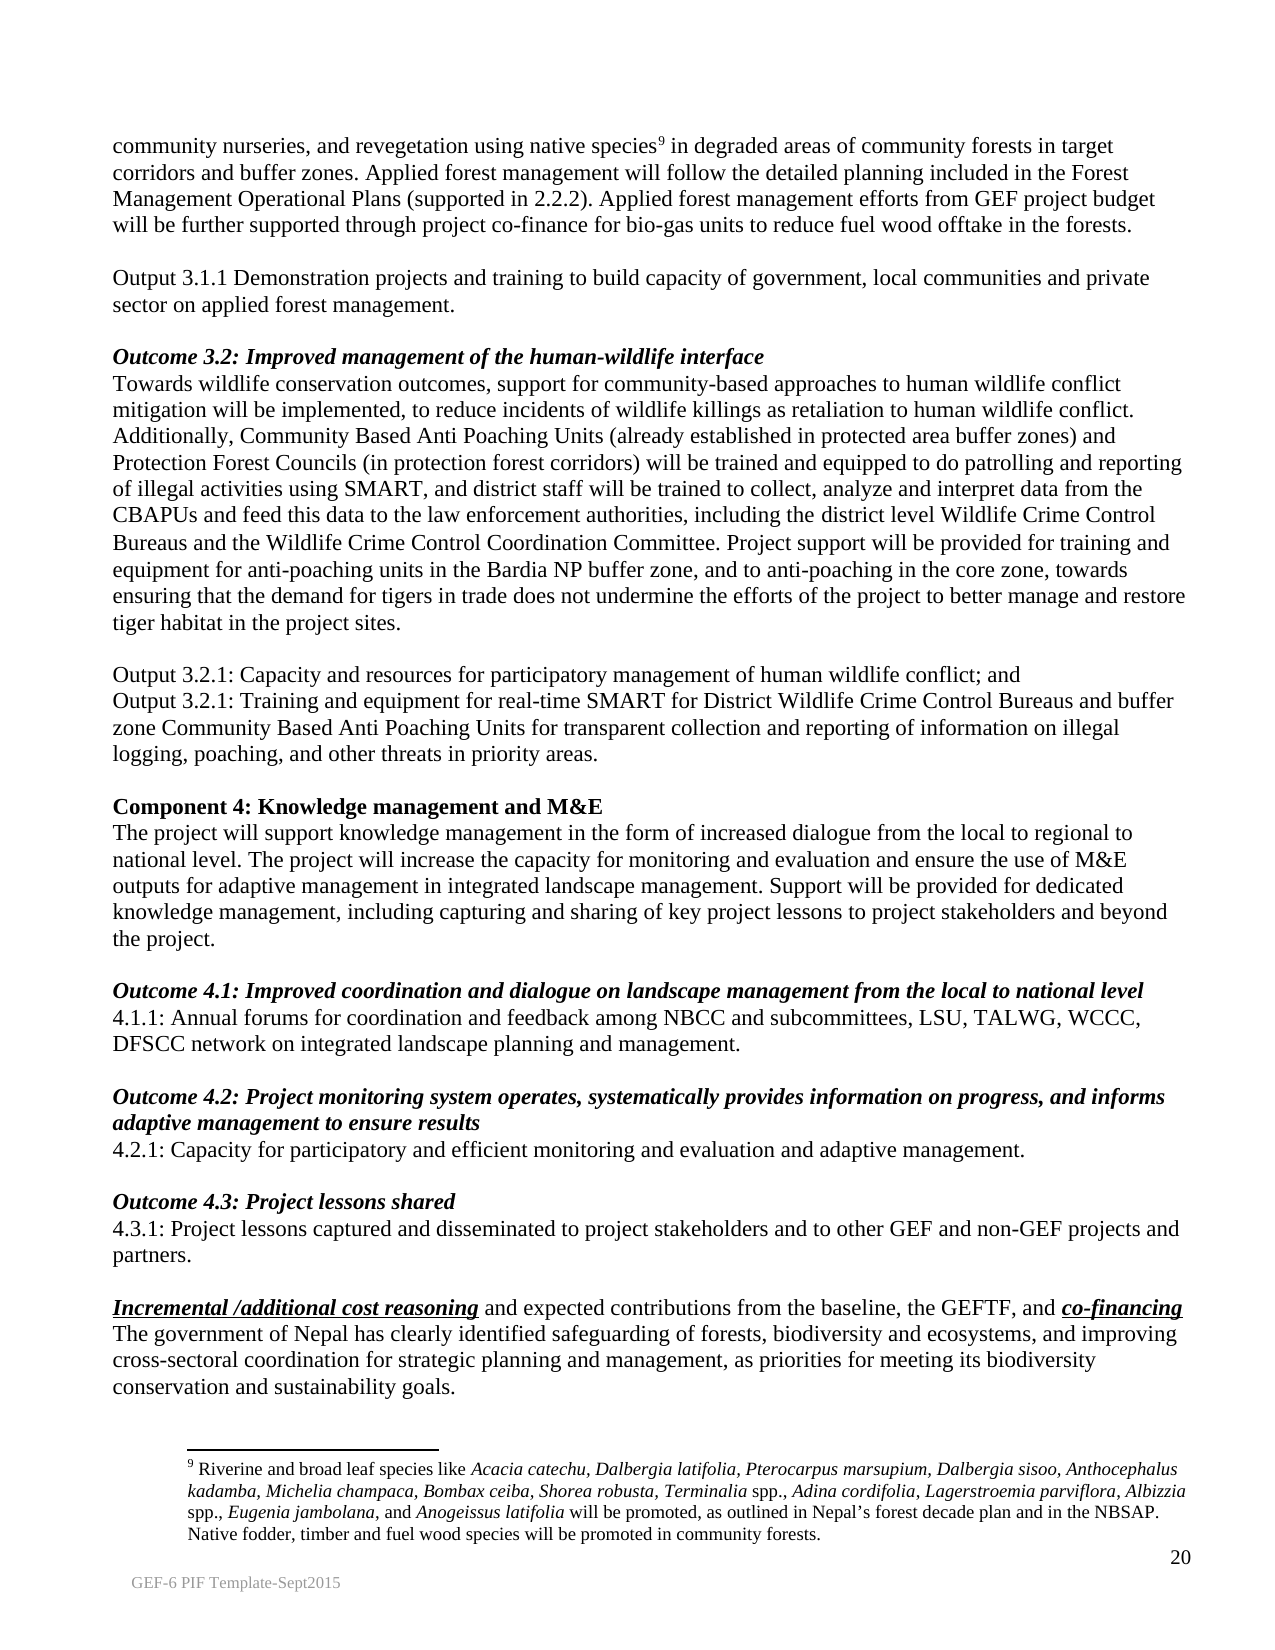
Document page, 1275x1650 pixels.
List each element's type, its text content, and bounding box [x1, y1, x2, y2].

text Outcome 4.1: Improved coordination and dialogue on landscape management from the local to national level [112, 977, 1191, 1004]
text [112, 132, 1191, 238]
text Outcome 4.3: Project lessons shared [112, 1188, 1191, 1215]
text 4.3.1: Project lessons captured and disseminated to project stakeholders and to other GEF and non-GEF projects and partners. [112, 1215, 1191, 1267]
text 4.2.1: Capacity for participatory and efficient monitoring and evaluation and adaptive management. [112, 1136, 1191, 1162]
text 4.1.1: Annual forums for coordination and feedback among NBCC and subcommittees, LSU, TALWG, WCCC, DFSCC network on integrated landscape planning and management. [112, 1004, 1191, 1057]
text Output 3.2.1: Capacity and resources for participatory management of human wildlife conflict; and [112, 661, 1191, 688]
text Output 3.2.1: Training and equipment for real-time SMART for District Wildlife Crime Control Bureaus and buffer zone Community Based Anti Poaching Units for transparent collection and reporting of information on illegal logging, poaching, and other threats in priority areas. [112, 688, 1191, 767]
text The project will support knowledge management in the form of increased dialogue from the local to regional to national level. The project will increase the capacity for monitoring and evaluation and ensure the use of M&E outputs for adaptive management in integrated landscape management. Support will be provided for dedicated knowledge management, including capturing and sharing of key project lessons to project stakeholders and beyond the project. [112, 819, 1191, 951]
text Output 3.1.1 Demonstration projects and training to build capacity of government, local communities and private sector on applied forest management. [112, 264, 1191, 317]
text Component 4: Knowledge management and M&E [112, 793, 1191, 819]
text Outcome 3.2: Improved management of the human-wildlife interface [112, 343, 1191, 370]
text Outcome 4.2: Project monitoring system operates, systematically provides information on progress, and informs adaptive management to ensure results [112, 1083, 1191, 1136]
text The government of Nepal has clearly identified safeguarding of forests, biodiversity and ecosystems, and improving cross-sectoral coordination for strategic planning and management, as priorities for meeting its biodiversity conservation and sustainability goals. [112, 1320, 1191, 1399]
text Incremental /additional cost reasoning and expected contributions from the baseline, the GEFTF, and co-financing [112, 1294, 1191, 1320]
text Towards wildlife conservation outcomes, support for community-based approaches to human wildlife conflict mitigation will be implemented, to reduce incidents of wildlife killings as retaliation to human wildlife conflict. Additionally, Community Based Anti Poaching Units (already established in protected area buffer zones) and Protection Forest Councils (in protection forest corridors) will be trained and equipped to do patrolling and reporting of illegal activities using SMART, and district staff will be trained to collect, analyze and interpret data from the CBAPUs and feed this data to the law enforcement authorities, including the district level Wildlife Crime Control Bureaus and the Wildlife Crime Control Coordination Committee. Project support will be provided for training and equipment for anti-poaching units in the Bardia NP buffer zone, and to anti-poaching in the core zone, towards ensuring that the demand for tigers in trade does not undermine the efforts of the project to better manage and restore tiger habitat in the project sites. [112, 370, 1191, 635]
